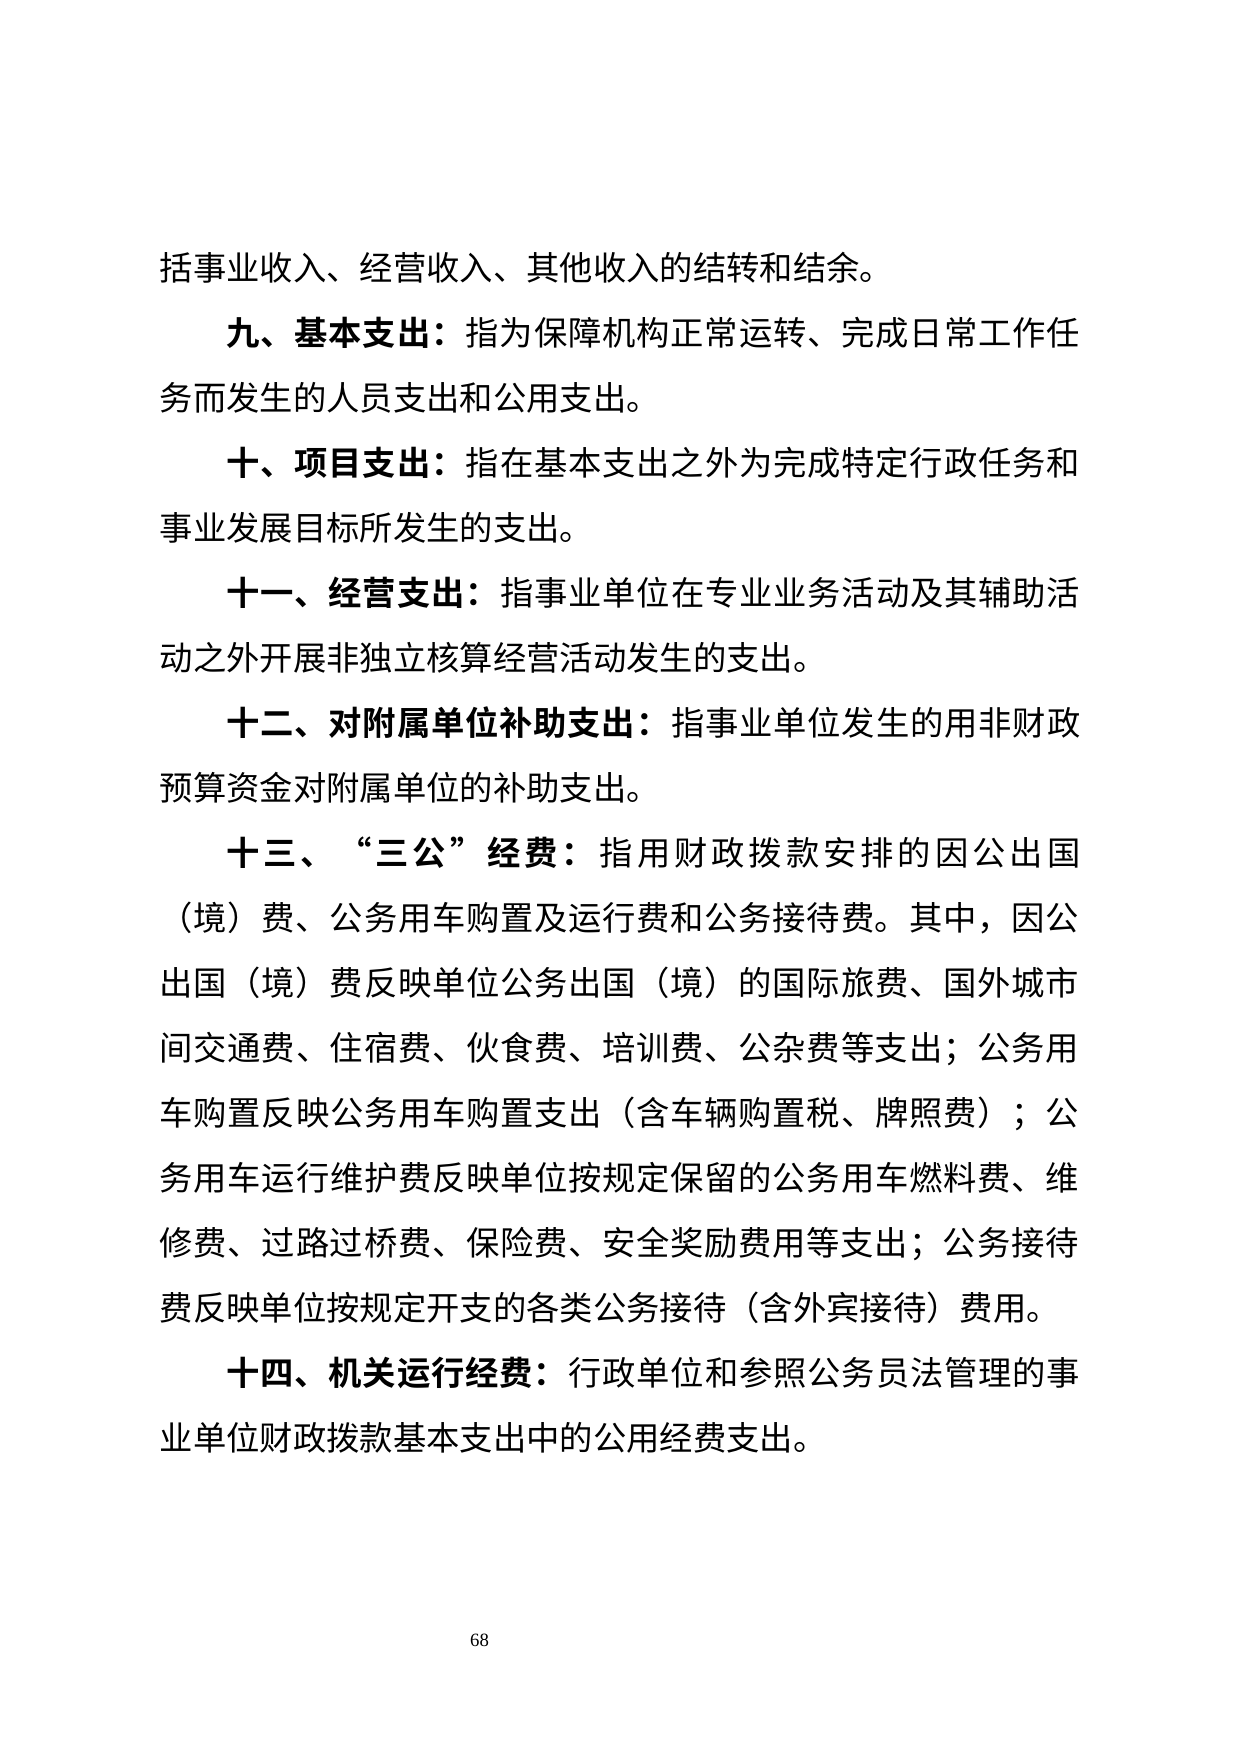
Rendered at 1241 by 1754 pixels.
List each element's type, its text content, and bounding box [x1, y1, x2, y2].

text 十三、“三公”经费：指用财政拨款安排的因公出国（境）费、公务用车购置及运行费和公务接待费。其中，因公出国（境）费反映单位公务出国（境）的国际旅费、国外城市间交通费、住宿费、伙食费、培训费、公杂费等支出；公务用车购置反映公务用车购置支出（含车辆购置税、牌照费）；公务用车运行维护费反映单位按规定保留的公务用车燃料费、维修费、过路过桥费、保险费、安全奖励费用等支出；公务接待费反映单位按规定开支的各类公务接待（含外宾接待）费用。 [159, 818, 1081, 1338]
text 十二、对附属单位补助支出：指事业单位发生的用非财政预算资金对附属单位的补助支出。 [159, 688, 1081, 818]
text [159, 233, 1081, 298]
text 十四、机关运行经费：行政单位和参照公务员法管理的事业单位财政拨款基本支出中的公用经费支出。 [159, 1338, 1081, 1468]
text 九、基本支出：指为保障机构正常运转、完成日常工作任务而发生的人员支出和公用支出。 [159, 298, 1081, 428]
text 十、项目支出：指在基本支出之外为完成特定行政任务和事业发展目标所发生的支出。 [159, 428, 1081, 558]
text 十一、经营支出：指事业单位在专业业务活动及其辅助活动之外开展非独立核算经营活动发生的支出。 [159, 558, 1081, 688]
